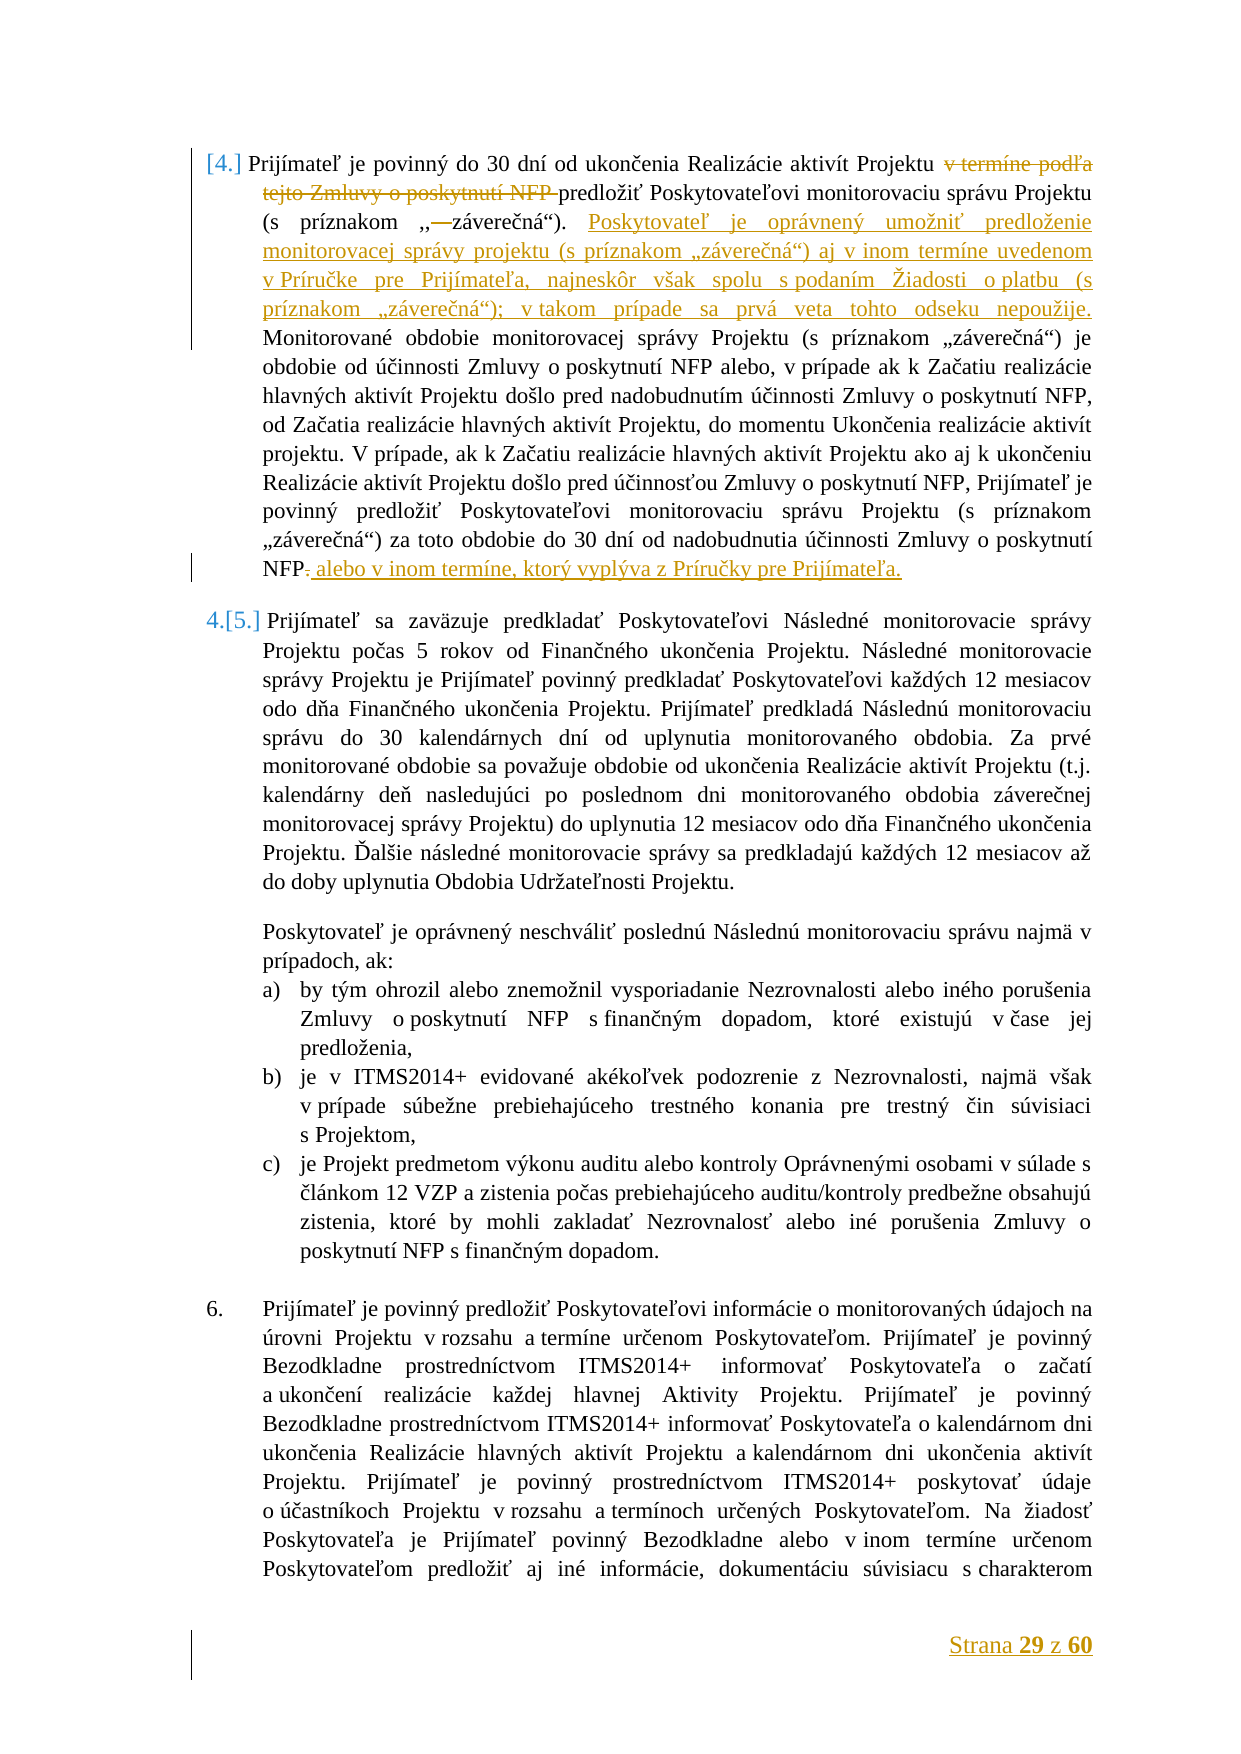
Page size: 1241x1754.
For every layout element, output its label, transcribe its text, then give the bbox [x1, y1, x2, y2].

list by tým ohrozil alebo znemožnil vysporiadanie Nezrovnalosti alebo iného porušenia Zmluvy o poskytnutí NFP s finančným dopadom, ktoré existujú v čase jej predloženia, [262, 976, 1092, 1060]
list Prijímateľ sa zaväzuje predkladať Poskytovateľovi Následné monitorovacie správy Projektu počas 5 rokov od Finančného ukončenia Projektu. Následné monitorovacie správy Projektu je Prijímateľ povinný predkladať Poskytovateľovi každých 12 mesiacov odo dňa Finančného ukončenia Projektu. Prijímateľ predkladá Následnú monitorovaciu správu do 30 kalendárnych dní od uplynutia monitorovaného obdobia. Za prvé monitorované obdobie sa považuje obdobie od ukončenia Realizácie aktivít Projektu (t.j. kalendárny deň nasledujúci po poslednom dni monitorovaného obdobia záverečnej monitorovacej správy Projektu) do uplynutia 12 mesiacov odo dňa Finančného ukončenia Projektu. Ďalšie následné monitorovacie správy sa predkladajú každých 12 mesiacov až do doby uplynutia Obdobia Udržateľnosti Projektu. [206, 605, 1092, 895]
list je Projekt predmetom výkonu auditu alebo kontroly Oprávnenými osobami v súlade s článkom 12 VZP a zistenia počas prebiehajúceho auditu/kontroly predbežne obsahujú zistenia, ktoré by mohli zakladať Nezrovnalosť alebo iné porušenia Zmluvy o poskytnutí NFP s finančným dopadom. [262, 1150, 1092, 1263]
list Prijímateľ je povinný do 30 dní od ukončenia Realizácie aktivít Projektu predložiť Poskytovateľovi monitorovaciu správu Projektu (s príznakom ,,záverečná“). Monitorované obdobie monitorovacej správy Projektu (s príznakom „záverečná“) je obdobie od účinnosti Zmluvy o poskytnutí NFP alebo, v prípade ak k Začatiu realizácie hlavných aktivít Projektu došlo pred nadobudnutím účinnosti Zmluvy o poskytnutí NFP, od Začatia realizácie hlavných aktivít Projektu, do momentu Ukončenia realizácie aktivít projektu. V prípade, ak k Začatiu realizácie hlavných aktivít Projektu ako aj k ukončeniu Realizácie aktivít Projektu došlo pred účinnosťou Zmluvy o poskytnutí NFP, Prijímateľ je povinný predložiť Poskytovateľovi monitorovaciu správu Projektu (s príznakom „záverečná“) za toto obdobie do 30 dní od nadobudnutia účinnosti Zmluvy o poskytnutí NFP [206, 148, 1092, 582]
list je v ITMS2014+ evidované akékoľvek podozrenie z Nezrovnalosti, najmä však v prípade súbežne prebiehajúceho trestného konania pre trestný čin súvisiaci s Projektom, [262, 1063, 1092, 1147]
text Poskytovateľ je oprávnený neschváliť poslednú Následnú monitorovaciu správu najmä v prípadoch, ak: [262, 918, 1092, 973]
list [206, 1294, 1092, 1582]
